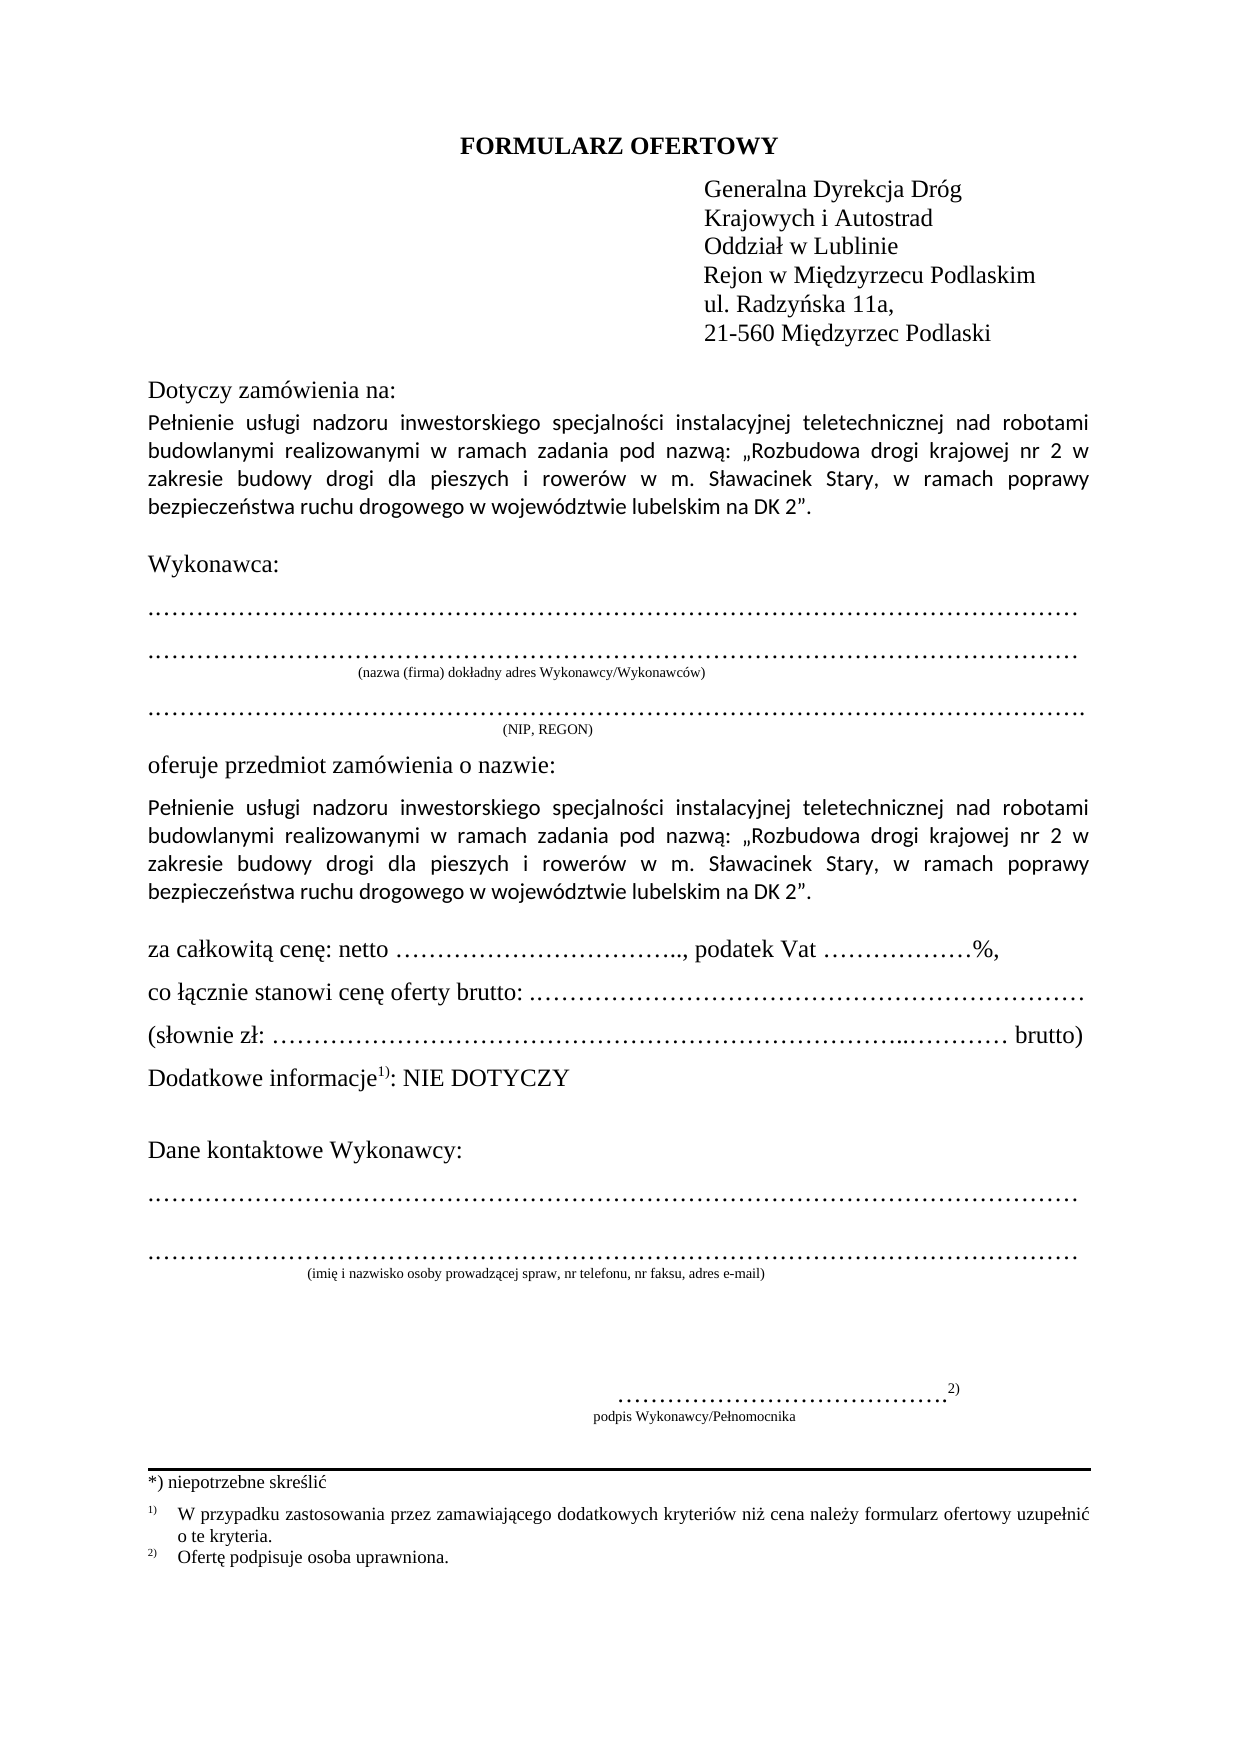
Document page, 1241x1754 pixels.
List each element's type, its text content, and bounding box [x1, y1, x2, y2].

text Dotyczy zamówienia na: [148, 375, 1091, 404]
text ………………………………….2) [148, 1379, 1091, 1408]
text (imię i nazwisko osoby prowadzącej spraw, nr telefonu, nr faksu, adres e-mail) [148, 1264, 1091, 1293]
text Dane kontaktowe Wykonawcy: [148, 1135, 1091, 1164]
text FORMULARZ OFERTOWY [148, 131, 1091, 159]
text Wykonawca: [148, 549, 1091, 577]
text Oddział w Lublinie [148, 231, 1091, 260]
text .………………………………………………………………………………………………… [148, 1178, 1091, 1207]
text .…………………………………………………………………………………………………. [148, 692, 1091, 721]
text Dodatkowe informacje1): NIE DOTYCZY [148, 1063, 1091, 1092]
text 21-560 Międzyrzec Podlaski [148, 318, 1091, 346]
text 2) Ofertę podpisuje osoba uprawniona. [148, 1546, 1091, 1568]
text podpis Wykonawcy/Pełnomocnika [148, 1408, 1091, 1437]
text .………………………………………………………………………………………………… [148, 635, 1091, 664]
text oferuje przedmiot zamówienia o nazwie: [148, 750, 1091, 779]
text Generalna Dyrekcja Dróg Krajowych i Autostrad [148, 174, 1091, 231]
text Rejon w Międzyrzecu Podlaskim [148, 260, 1091, 289]
text *) niepotrzebne skreślić [148, 1471, 1091, 1492]
text 1) W przypadku zastosowania przez zamawiającego dodatkowych kryteriów niż cena należy formularz ofertowy uzupełnić o te kryteria. [148, 1503, 1091, 1546]
text za całkowitą cenę: netto …………………………….., podatek Vat ………………%, co łącznie stanowi cenę oferty brutto: .………………………………………………………… [148, 934, 1091, 1006]
text ul. Radzyńska 11a, [148, 289, 1091, 318]
text (nazwa (firma) dokładny adres Wykonawcy/Wykonawców) [148, 664, 1091, 692]
text .………………………………………………………………………………………………… [148, 592, 1091, 621]
text (NIP, REGON) [148, 721, 1091, 750]
text (słownie zł: …………………………………………………………………..………… brutto) [148, 1020, 1091, 1049]
text .………………………………………………………………………………………………… [148, 1236, 1091, 1264]
